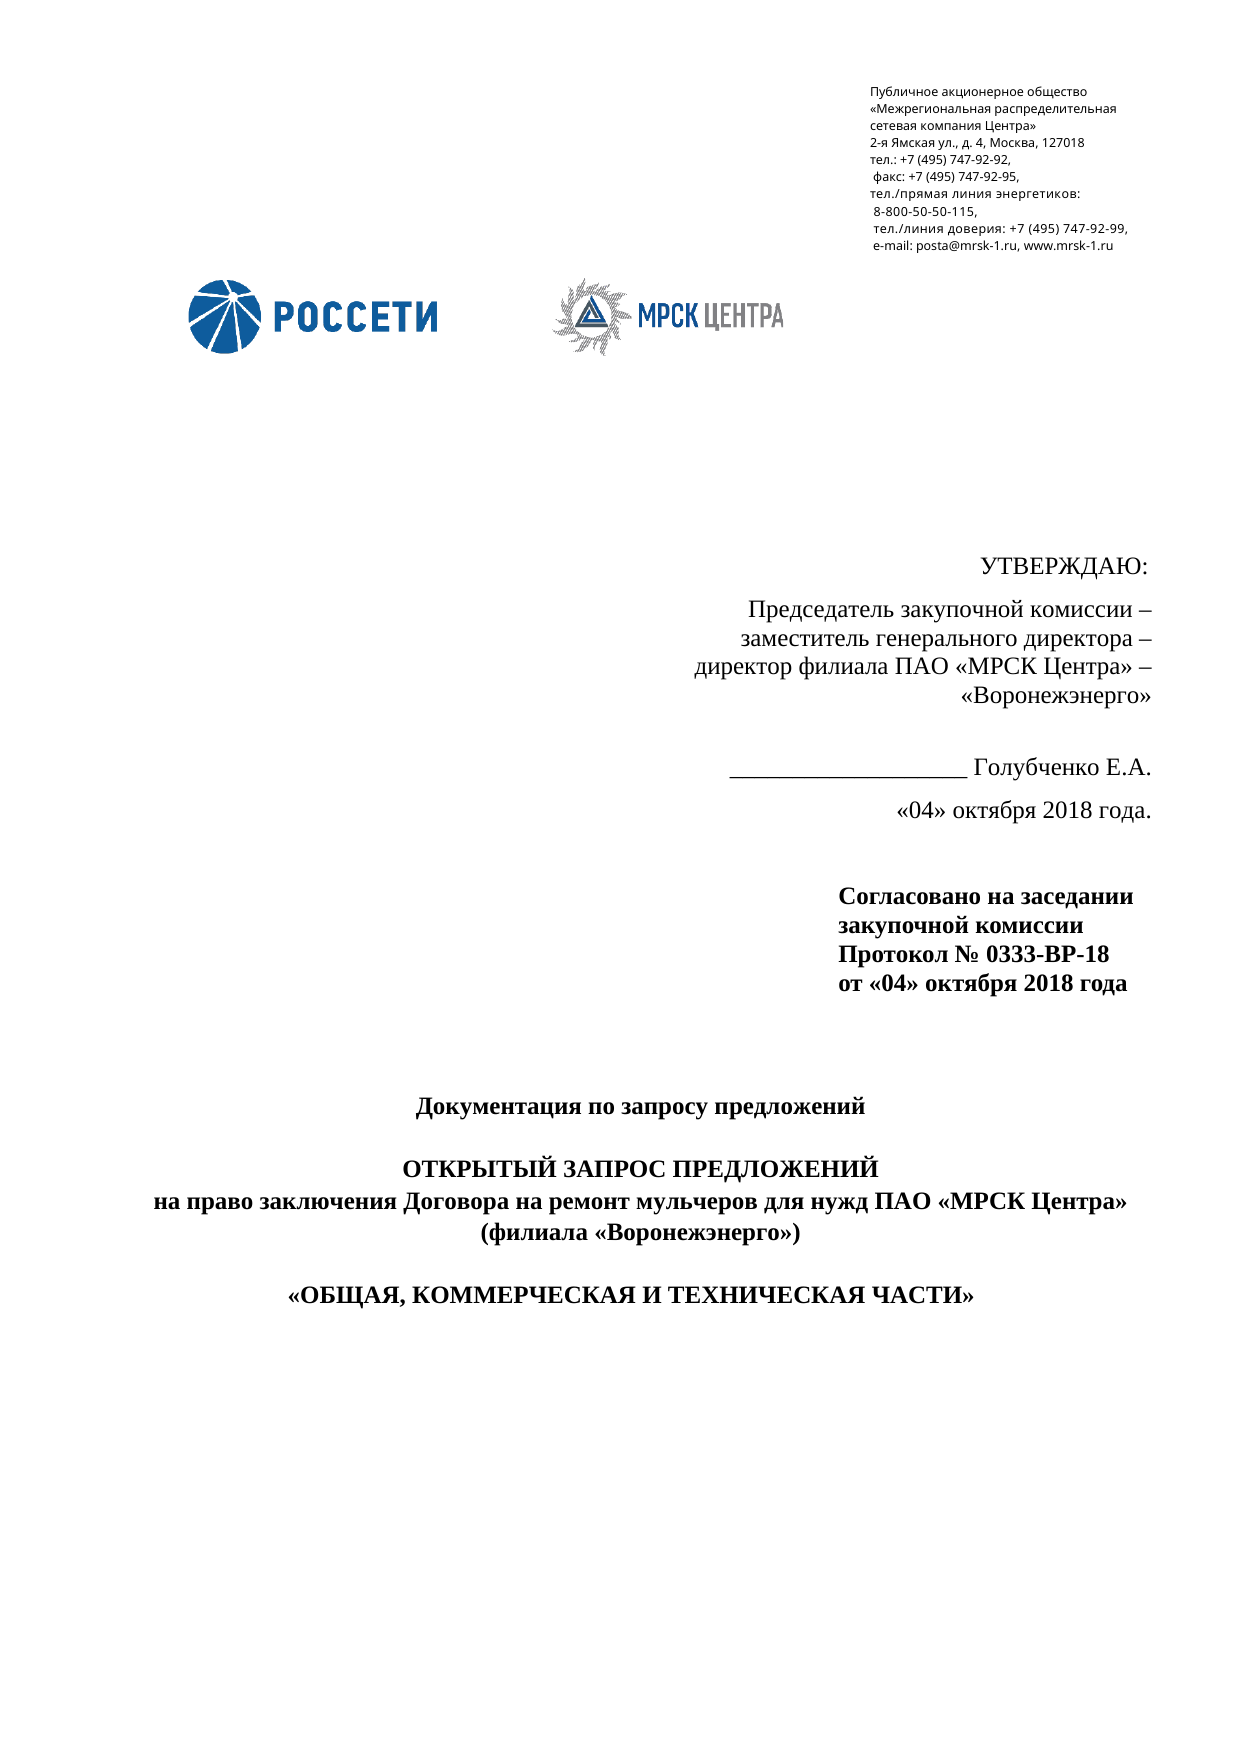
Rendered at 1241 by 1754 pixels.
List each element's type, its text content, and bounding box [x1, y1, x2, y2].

text Председатель закупочной комиссии – [129, 594, 1152, 623]
text заместитель генерального директора – [129, 623, 1152, 651]
text Согласовано на заседании [838, 881, 1152, 910]
text от «04» октября 2018 года [838, 968, 1152, 996]
text «Воронежэнерго» [129, 680, 1152, 709]
picture [188, 278, 784, 356]
text на право заключения Договора на ремонт мульчеров для нужд ПАО «МРСК Центра» (филиала «Воронежэнерго») [129, 1186, 1152, 1246]
text «ОБЩАЯ, КОММЕРЧЕСКАЯ и техническая ЧАСТИ» [73, 1280, 1183, 1309]
text Документация по запросу предложений [129, 1091, 1152, 1120]
text УТВЕРЖДАЮ: [720, 551, 1152, 579]
text директор филиала ПАО «МРСК Центра» – [129, 651, 1152, 680]
text ОТКРЫТЫЙ ЗАПРОС ПРЕДЛОЖЕНИЙ [129, 1154, 1152, 1183]
text ___________________ Голубченко Е.А. [129, 752, 1152, 781]
text Протокол № 0333-ВР-18 [838, 939, 1152, 968]
text «04» октября 2018 года. [129, 795, 1152, 824]
text закупочной комиссии [838, 910, 1152, 939]
